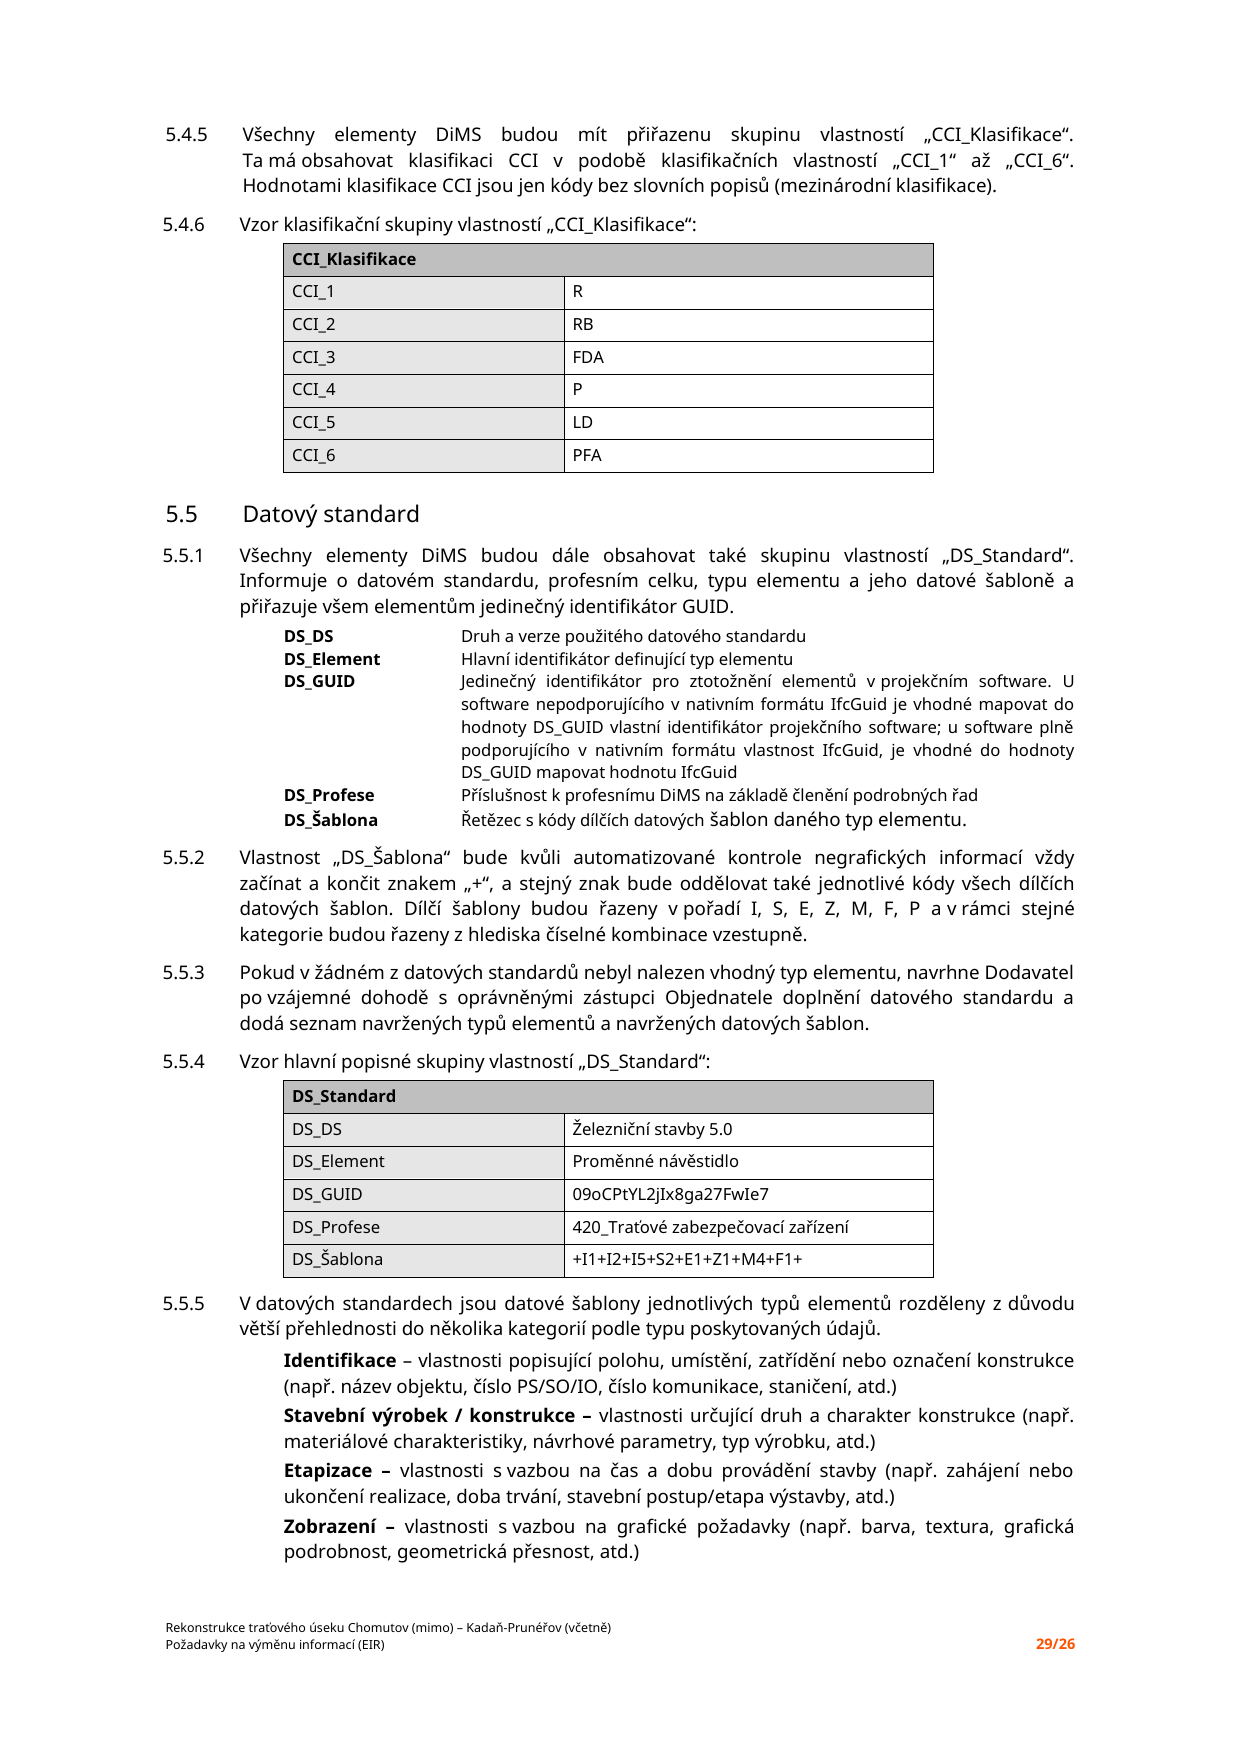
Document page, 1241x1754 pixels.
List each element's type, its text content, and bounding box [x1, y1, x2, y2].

list Stavební výrobek / konstrukce – vlastnosti určující druh a charakter konstrukce (např. materiálové charakteristiky, návrhové parametry, typ výrobku, atd.) [283, 1403, 1075, 1454]
text Všechny elementy DiMS budou mít přiřazenu skupinu vlastností „CCI_Klasifikace“. Ta má obsahovat klasifikaci CCI v podobě klasifikačních vlastností „CCI_1“ až „CCI_6“. Hodnotami klasifikace CCI jsou jen kódy bez slovních popisů (mezinárodní klasifikace). [165, 122, 1075, 198]
table_cell 420_Traťové zabezpečovací zařízení [565, 1212, 933, 1244]
table_cell 09oCPtYL2jIx8ga27FwIe7 [565, 1180, 933, 1211]
text Vzor klasifikační skupiny vlastností „CCI_Klasifikace“: [162, 211, 1075, 236]
text Všechny elementy DiMS budou dále obsahovat také skupinu vlastností „DS_Standard“. Informuje o datovém standardu, profesním celku, typu elementu a jeho datové šabloně a přiřazuje všem elementům jedinečný identifikátor GUID. [162, 542, 1075, 618]
text Pokud v žádném z datových standardů nebyl nalezen vhodný typ elementu, navrhne Dodavatel po vzájemné dohodě s oprávněnými zástupci Objednatele doplnění datového standardu a dodá seznam navržených typů elementů a navržených datových šablon. [162, 959, 1075, 1036]
table_cell DS_GUID [284, 1180, 564, 1211]
table_cell DS_DS [284, 1114, 564, 1146]
table_cell RB [565, 310, 933, 341]
table_cell DS_Šablona [284, 1245, 564, 1277]
list Etapizace – vlastnosti s vazbou na čas a dobu provádění stavby (např. zahájení nebo ukončení realizace, doba trvání, stavební postup/etapa výstavby, atd.) [283, 1458, 1075, 1509]
table_cell +I1+I2+I5+S2+E1+Z1+M4+F1+ [565, 1245, 933, 1277]
list DS_Profese Příslušnost k profesnímu DiMS na základě členění podrobných řad [283, 784, 1075, 806]
table_cell LD [565, 408, 933, 439]
table_cell Železniční stavby 5.0 [565, 1114, 933, 1146]
list Identifikace – vlastnosti popisující polohu, umístění, zatřídění nebo označení konstrukce (např. název objektu, číslo PS/SO/IO, číslo komunikace, staničení, atd.) [283, 1347, 1075, 1398]
table_cell DS_Profese [284, 1212, 564, 1244]
list DS_Element Hlavní identifikátor definující typ elementu [283, 647, 1075, 670]
table_header CCI_Klasifikace [284, 244, 933, 276]
table_cell CCI_2 [284, 310, 564, 341]
table_header DS_Standard [284, 1081, 933, 1113]
table_cell CCI_3 [284, 342, 564, 374]
table_cell CCI_6 [284, 440, 564, 472]
table_cell DS_Element [284, 1147, 564, 1178]
text Datový standard [165, 498, 1075, 529]
table_cell Proměnné návěstidlo [565, 1147, 933, 1178]
text Vzor hlavní popisné skupiny vlastností „DS_Standard“: [162, 1048, 1075, 1073]
list DS_GUID Jedinečný identifikátor pro ztotožnění elementů v projekčním software. U software nepodporujícího v nativním formátu IfcGuid je vhodné mapovat do hodnoty DS_GUID vlastní identifikátor projekčního software; u software plně podporujícího v nativním formátu vlastnost IfcGuid, je vhodné do hodnoty DS_GUID mapovat hodnotu IfcGuid [283, 670, 1075, 784]
table_cell P [565, 375, 933, 407]
list Zobrazení – vlastnosti s vazbou na grafické požadavky (např. barva, textura, grafická podrobnost, geometrická přesnost, atd.) [283, 1513, 1075, 1564]
text V datových standardech jsou datové šablony jednotlivých typů elementů rozděleny z důvodu větší přehlednosti do několika kategorií podle typu poskytovaných údajů. [162, 1290, 1075, 1341]
list DS_Šablona Řetězec s kódy dílčích datových šablon daného typ elementu. [283, 806, 1075, 832]
table_cell CCI_1 [284, 277, 564, 308]
text Vlastnost „DS_Šablona“ bude kvůli automatizované kontrole negrafických informací vždy začínat a končit znakem „+“, a stejný znak bude oddělovat také jednotlivé kódy všech dílčích datových šablon. Dílčí šablony budou řazeny v pořadí I, S, E, Z, M, F, P a v rámci stejné kategorie budou řazeny z hlediska číselné kombinace vzestupně. [162, 844, 1075, 946]
table_cell CCI_4 [284, 375, 564, 407]
table_cell FDA [565, 342, 933, 374]
table_cell CCI_5 [284, 408, 564, 439]
table_cell R [565, 277, 933, 308]
table_cell PFA [565, 440, 933, 472]
list DS_DS Druh a verze použitého datového standardu [283, 625, 1075, 647]
